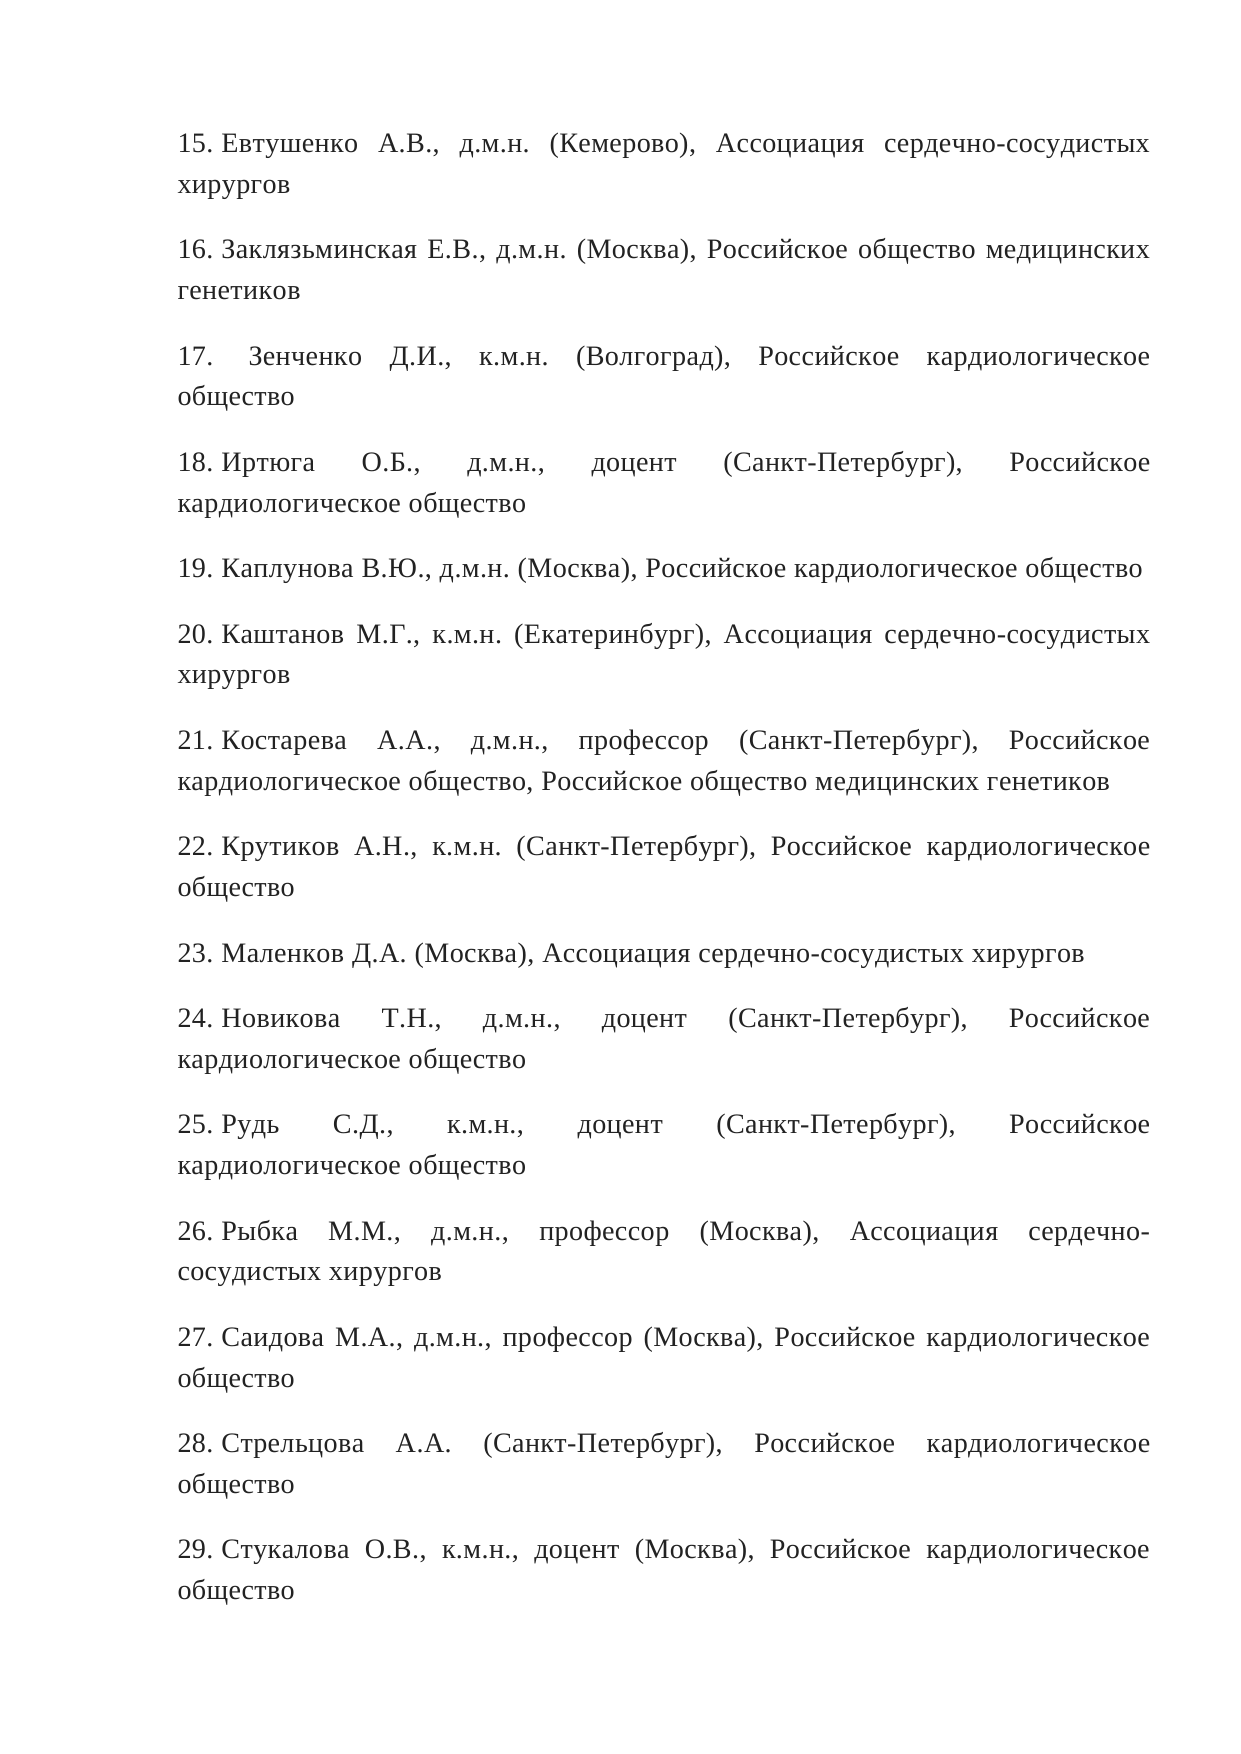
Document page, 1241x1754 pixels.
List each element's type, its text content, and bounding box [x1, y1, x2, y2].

text 26. Рыбка М.М., д.м.н., профессор (Москва), Ассоциация сердечно-сосудистых хирургов [177, 1206, 1152, 1287]
text 27. Саидова М.А., д.м.н., профессор (Москва), Российское кардиологическое общество [177, 1312, 1152, 1393]
text 16. Заклязьминская Е.В., д.м.н. (Москва), Российское общество медицинских генетиков [177, 224, 1152, 306]
text 19. Каплунова В.Ю., д.м.н. (Москва), Российское кардиологическое общество [177, 543, 1152, 584]
text 20. Каштанов М.Г., к.м.н. (Екатеринбург), Ассоциация сердечно-сосудистых хирургов [177, 609, 1152, 690]
text 22. Крутиков А.Н., к.м.н. (Санкт-Петербург), Российское кардиологическое общество [177, 821, 1152, 902]
text 17. Зенченко Д.И., к.м.н. (Волгоград), Российское кардиологическое общество [177, 331, 1152, 412]
text 23. Маленков Д.А. (Москва), Ассоциация сердечно-сосудистых хирургов [177, 927, 1152, 968]
text 18. Иртюга О.Б., д.м.н., доцент (Санкт-Петербург), Российское кардиологическое общество [177, 437, 1152, 518]
text 21. Костарева А.А., д.м.н., профессор (Санкт-Петербург), Российское кардиологическое общество, Российское общество медицинских генетиков [177, 715, 1152, 796]
text 24. Новикова Т.Н., д.м.н., доцент (Санкт-Петербург), Российское кардиологическое общество [177, 993, 1152, 1074]
text 25. Рудь С.Д., к.м.н., доцент (Санкт-Петербург), Российское кардиологическое общество [177, 1099, 1152, 1181]
text 28. Стрельцова А.А. (Санкт-Петербург), Российское кардиологическое общество [177, 1418, 1152, 1499]
text 29. Стукалова О.В., к.м.н., доцент (Москва), Российское кардиологическое общество [177, 1524, 1152, 1606]
text 15. Евтушенко А.В., д.м.н. (Кемерово), Ассоциация сердечно-сосудистых хирургов [177, 118, 1152, 199]
